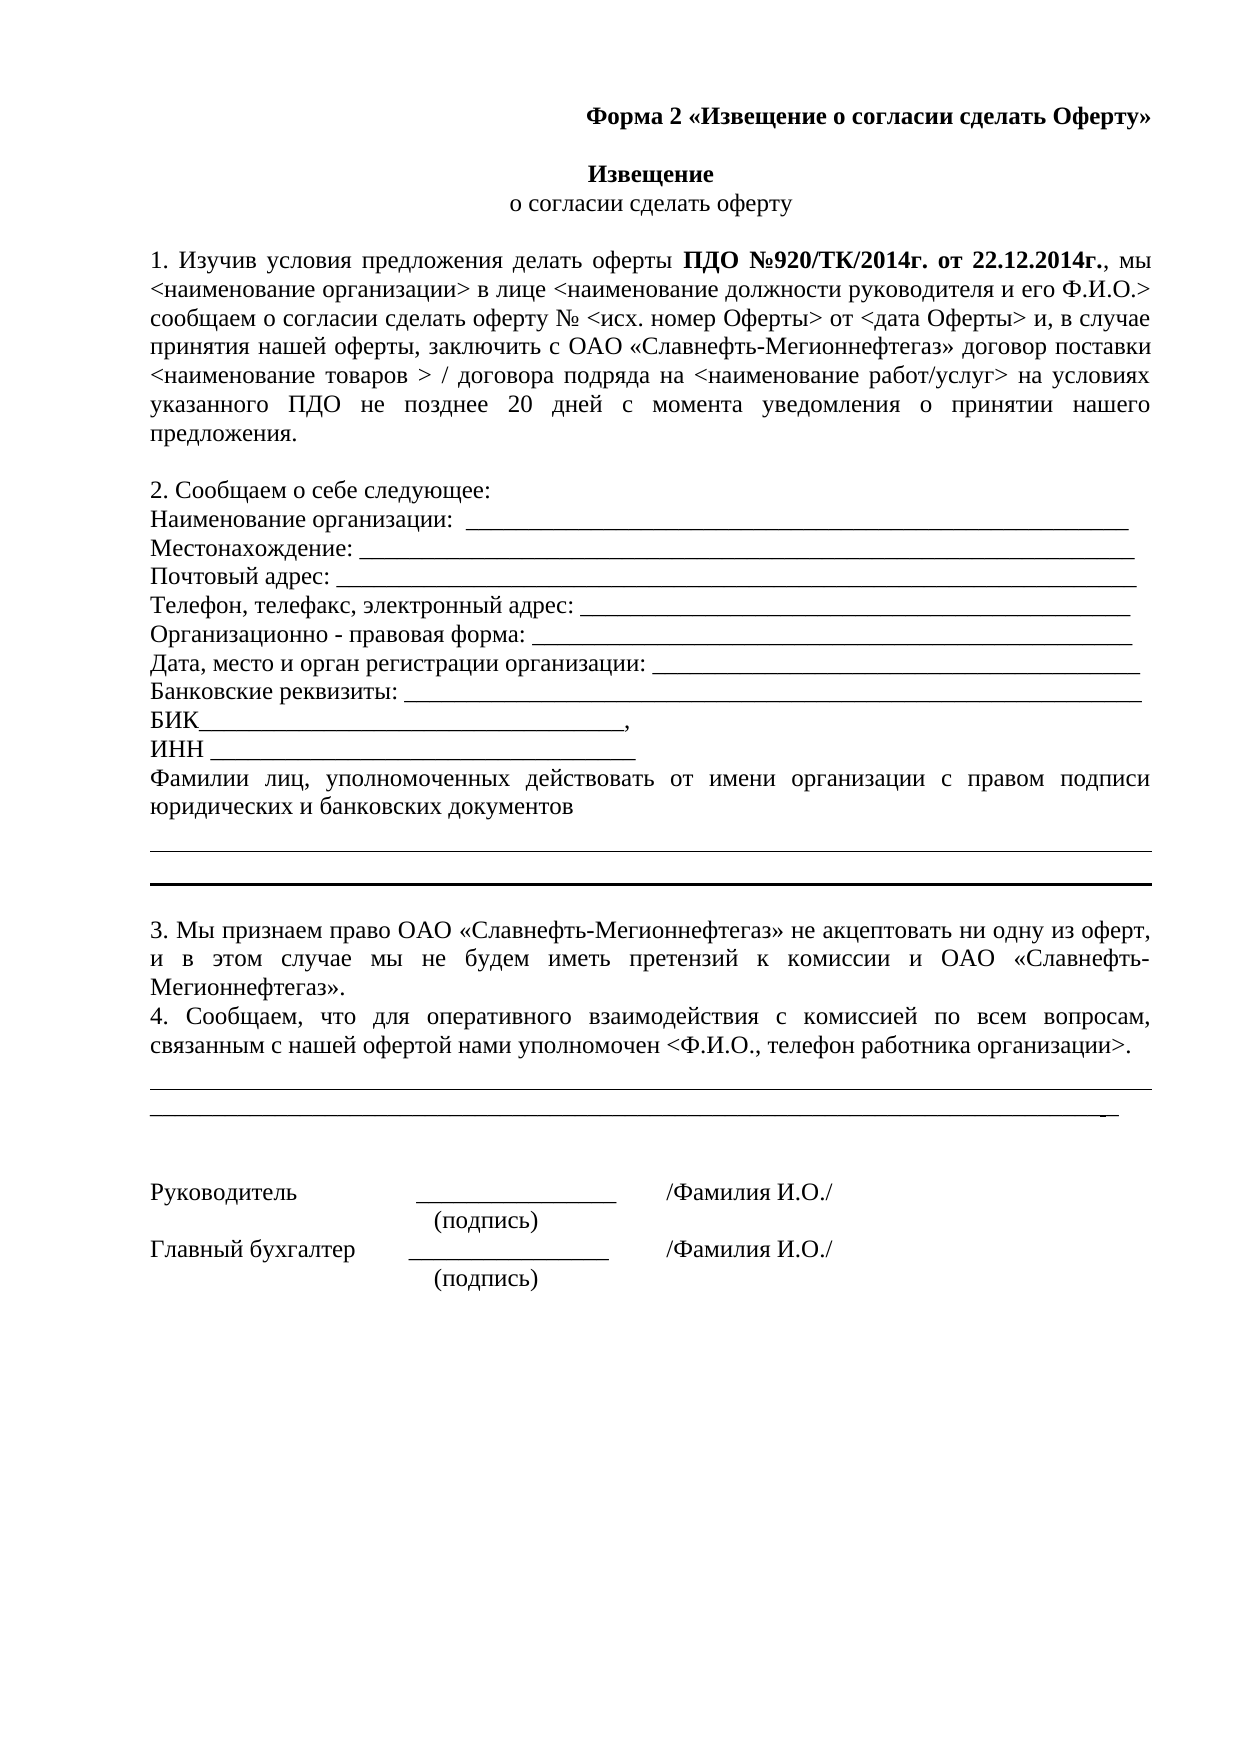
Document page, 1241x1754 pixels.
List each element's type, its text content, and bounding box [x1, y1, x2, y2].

text БИК__________________________________, [150, 705, 1152, 734]
text (подпись) [150, 1263, 1152, 1292]
text Организационно - правовая форма: ________________________________________________ [150, 619, 1152, 648]
text Почтовый адрес: ________________________________________________________________ [150, 561, 1152, 590]
text 3. Мы признаем право ОАО «Славнефть-Мегионнефтегаз» не акцептовать ни одну из оферт, и в этом случае мы не будем иметь претензий к комиссии и ОАО «Славнефть-Мегионнефтегаз». [150, 915, 1152, 1001]
text ИНН __________________________________ [150, 734, 1152, 763]
text ____________________________________________________________________________ _ [150, 1090, 1152, 1119]
text 4. Сообщаем, что для оперативного взаимодействия с комиссией по всем вопросам, связанным с нашей офертой нами уполномочен <Ф.И.О., телефон работника организации>. [150, 1001, 1152, 1058]
text Форма 2 «Извещение о согласии сделать Оферту» [150, 101, 1152, 130]
text Наименование организации: _____________________________________________________ [150, 504, 1152, 533]
text о согласии сделать оферту [150, 188, 1152, 216]
text Банковские реквизиты: ___________________________________________________________ [150, 676, 1152, 705]
text Руководитель ________________ /Фамилия И.О./ [150, 1177, 1152, 1205]
text 2. Сообщаем о себе следующее: [150, 475, 1152, 504]
text Телефон, телефакс, электронный адрес: ____________________________________________ [150, 590, 1152, 619]
text Фамилии лиц, уполномоченных действовать от имени организации с правом подписи юридических и банковских документов [150, 763, 1152, 820]
text (подпись) [150, 1205, 1152, 1234]
text Главный бухгалтер ________________ /Фамилия И.О./ [150, 1234, 1152, 1263]
text Местонахождение: ______________________________________________________________ [150, 533, 1152, 561]
text Дата, место и орган регистрации организации: _______________________________________ [150, 648, 1152, 676]
text Извещение [150, 159, 1152, 188]
text 1. Изучив условия предложения делать оферты ПДО №920/ТК/2014г. от 22.12.2014г., мы <наименование организации> в лице <наименование должности руководителя и его Ф.И.О.> сообщаем о согласии сделать оферту № <исх. номер Оферты> от <дата Оферты> и, в случае принятия нашей оферты, заключить с ОАО «Славнефть-Мегионнефтегаз» договор поставки <наименование товаров > / договора подряда на <наименование работ/услуг> на условиях указанного ПДО не позднее 20 дней с момента уведомления о принятии нашего предложения. [150, 245, 1152, 446]
